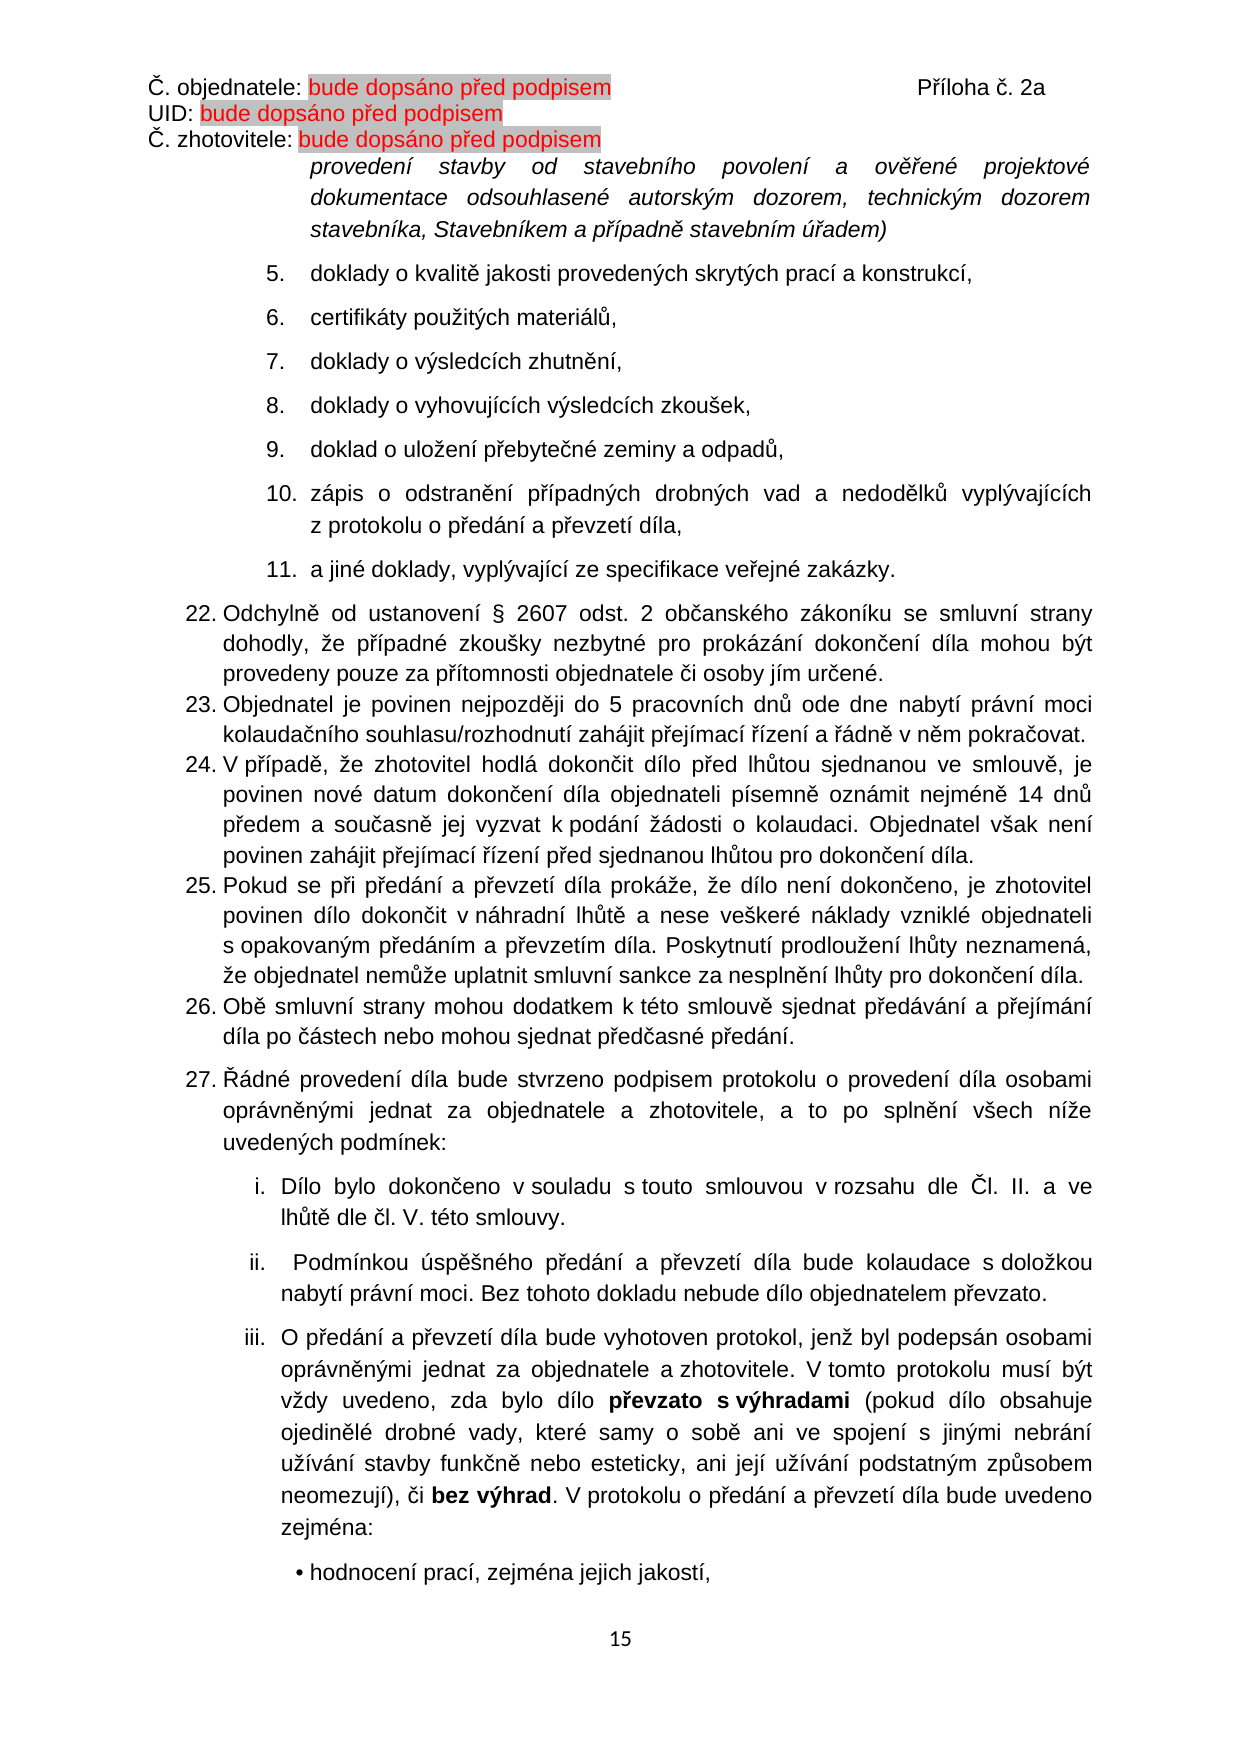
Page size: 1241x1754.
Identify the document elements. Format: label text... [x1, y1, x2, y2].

list Dílo bylo dokončeno v souladu s touto smlouvou v rozsahu dle Čl. II. a ve lhůtě dle čl. V. této smlouvy. [266, 1173, 1093, 1231]
list Řádné provedení díla bude stvrzeno podpisem protokolu o provedení díla osobami oprávněnými jednat za objednatele a zhotovitele, a to po splnění všech níže uvedených podmínek: [185, 1066, 1093, 1155]
list doklady o vyhovujících výsledcích zkoušek, [266, 392, 1093, 418]
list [266, 153, 1093, 242]
list doklady o výsledcích zhutnění, [266, 348, 1093, 374]
list V případě, že zhotovitel hodlá dokončit dílo před lhůtou sjednanou ve smlouvě, je povinen nové datum dokončení díla objednateli písemně oznámit nejméně 14 dnů předem a současně jej vyzvat k podání žádosti o kolaudaci. Objednatel však není povinen zahájit přejímací řízení před sjednanou lhůtou pro dokončení díla. [185, 751, 1093, 868]
list Objednatel je povinen nejpozději do 5 pracovních dnů ode dne nabytí právní moci kolaudačního souhlasu/rozhodnutí zahájit přejímací řízení a řádně v něm pokračovat. [185, 691, 1093, 747]
list Odchylně od ustanovení § 2607 odst. 2 občanského zákoníku se smluvní strany dohodly, že případné zkoušky nezbytné pro prokázání dokončení díla mohou být provedeny pouze za přítomnosti objednatele či osoby jím určené. [185, 600, 1093, 687]
list doklady o kvalitě jakosti provedených skrytých prací a konstrukcí, [266, 260, 1093, 286]
list Obě smluvní strany mohou dodatkem k této smlouvě sjednat předávání a přejímání díla po částech nebo mohou sjednat předčasné předání. [185, 993, 1093, 1049]
text • hodnocení prací, zejména jejich jakostí, [221, 1557, 1093, 1587]
list Podmínkou úspěšného předání a převzetí díla bude kolaudace s doložkou nabytí právní moci. Bez tohoto dokladu nebude dílo objednatelem převzato. [266, 1248, 1093, 1306]
list O předání a převzetí díla bude vyhotoven protokol, jenž byl podepsán osobami oprávněnými jednat za objednatele a zhotovitele. V tomto protokolu musí být vždy uvedeno, zda bylo dílo převzato s výhradami (pokud dílo obsahuje ojedinělé drobné vady, které samy o sobě ani ve spojení s jinými nebrání užívání stavby funkčně nebo esteticky, ani její užívání podstatným způsobem neomezují), či bez výhrad. V protokolu o předání a převzetí díla bude uvedeno zejména: [266, 1324, 1093, 1540]
list certifikáty použitých materiálů, [266, 304, 1093, 330]
list doklad o uložení přebytečné zeminy a odpadů, [266, 436, 1093, 463]
list Pokud se při předání a převzetí díla prokáže, že dílo není dokončeno, je zhotovitel povinen dílo dokončit v náhradní lhůtě a nese veškeré náklady vzniklé objednateli s opakovaným předáním a převzetím díla. Poskytnutí prodloužení lhůty neznamená, že objednatel nemůže uplatnit smluvní sankce za nesplnění lhůty pro dokončení díla. [185, 872, 1093, 989]
list zápis o odstranění případných drobných vad a nedodělků vyplývajících z protokolu o předání a převzetí díla, [266, 480, 1093, 538]
list a jiné doklady, vyplývající ze specifikace veřejné zakázky. [266, 556, 1093, 582]
